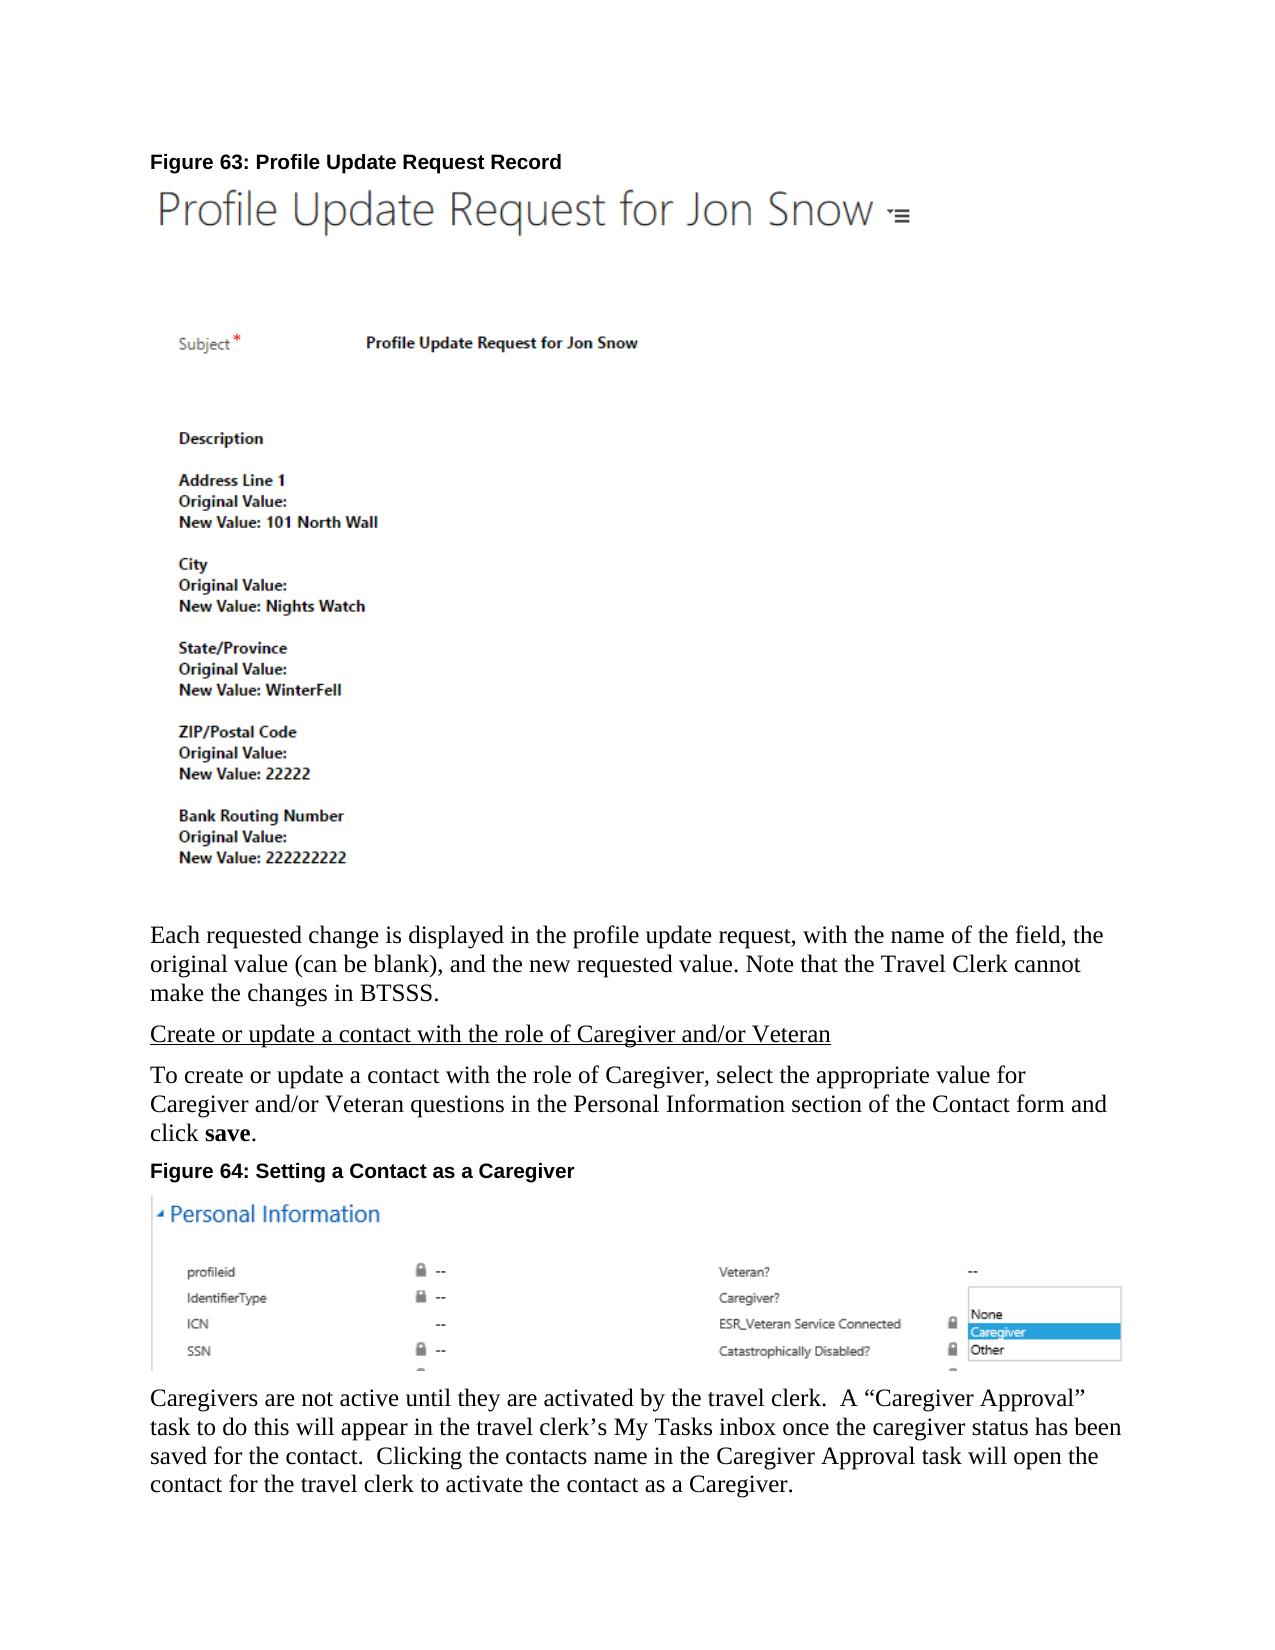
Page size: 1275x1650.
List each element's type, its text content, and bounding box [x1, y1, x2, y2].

picture [150, 186, 954, 908]
text Caregivers are not active until they are activated by the travel clerk. A “Caregiver Approval” task to do this will appear in the travel clerk’s My Tasks inbox once the caregiver status has been saved for the contact. Clicking the contacts name in the Caregiver Approval task will open the contact for the travel clerk to activate the contact as a Caregiver. [150, 1383, 1125, 1498]
picture [150, 1195, 1125, 1371]
text Create or update a contact with the role of Caregiver and/or Veteran [150, 1019, 1125, 1048]
text Figure 63: Profile Update Request Record [150, 150, 1125, 174]
text To create or update a contact with the role of Caregiver, select the appropriate value for Caregiver and/or Veteran questions in the Personal Information section of the Contact form and click save. [150, 1060, 1125, 1146]
text Figure 64: Setting a Contact as a Caregiver [150, 1159, 1125, 1183]
text Each requested change is displayed in the profile update request, with the name of the field, the original value (can be blank), and the new requested value. Note that the Travel Clerk cannot make the changes in BTSSS. [150, 920, 1125, 1006]
